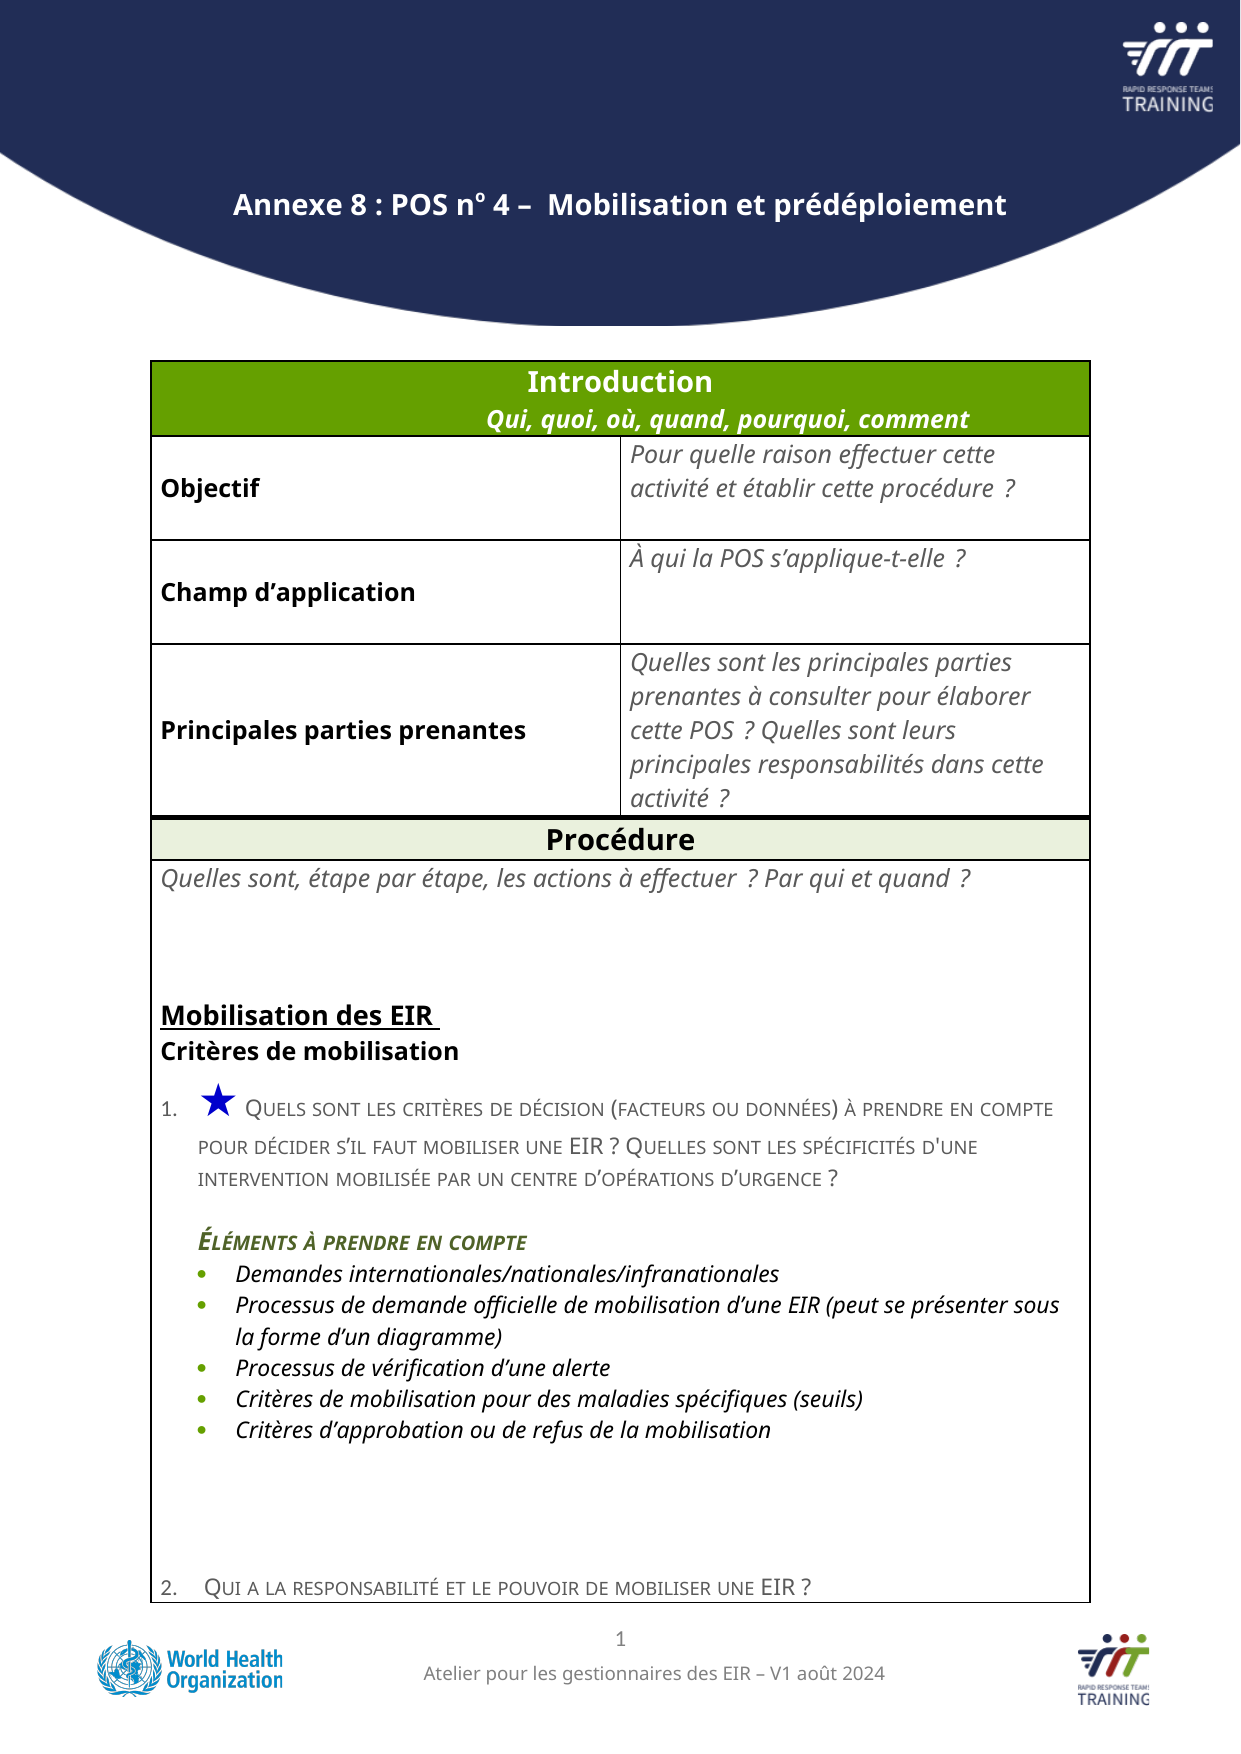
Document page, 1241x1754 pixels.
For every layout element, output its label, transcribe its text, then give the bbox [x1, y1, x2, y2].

table_cell Objectif [152, 437, 620, 539]
table_cell Champ d’application [152, 541, 620, 643]
subtitle Annexe 8 : POS no 4 – Mobilisation et prédéploiement [150, 184, 1090, 224]
table_cell Quelles sont les principales parties prenantes à consulter pour élaborer cette POS ? Quelles sont leurs principales responsabilités dans cette activité ? [621, 645, 1089, 815]
table_cell À qui la POS s’applique-t-elle ? [621, 541, 1089, 643]
picture [97, 1640, 283, 1697]
table_cell Procédure [152, 820, 1089, 859]
table_header Introduction Qui, quoi, où, quand, pourquoi, comment [152, 362, 1089, 435]
picture [97, 1676, 133, 1697]
table_cell Pour quelle raison effectuer cette activité et établir cette procédure ? [621, 437, 1089, 539]
table_cell Principales parties prenantes [152, 645, 620, 815]
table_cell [152, 861, 1089, 1602]
